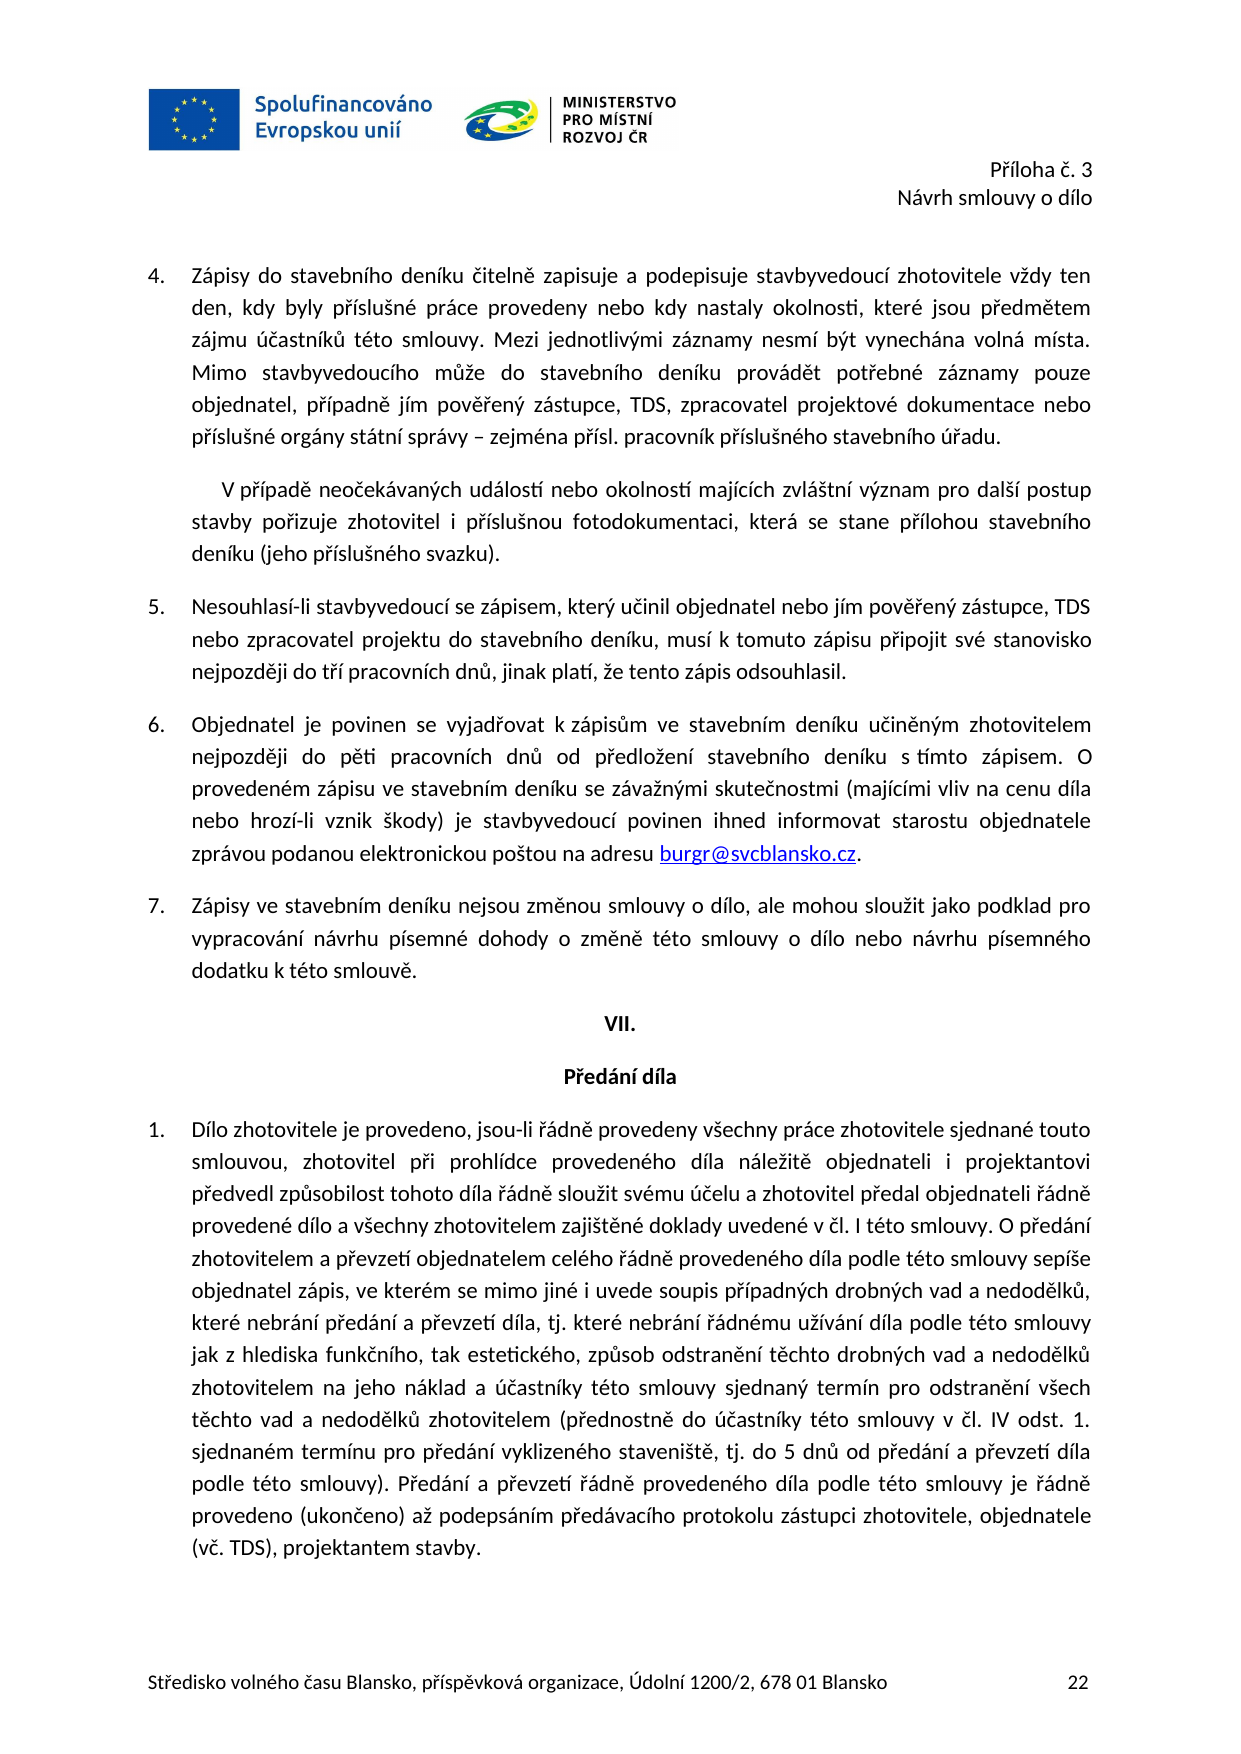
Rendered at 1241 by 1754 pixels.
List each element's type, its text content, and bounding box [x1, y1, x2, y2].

text V případě neočekávaných událostí nebo okolností majících zvláštní význam pro další postup stavby pořizuje zhotovitel i příslušnou fotodokumentaci, která se stane přílohou stavebního deníku (jeho příslušného svazku). [191, 475, 1093, 567]
text 7. Zápisy ve stavebním deníku nejsou změnou smlouvy o dílo, ale mohou sloužit jako podklad pro vypracování návrhu písemné dohody o změně této smlouvy o dílo nebo návrhu písemného dodatku k této smlouvě. [148, 892, 1093, 984]
text 4. Zápisy do stavebního deníku čitelně zapisuje a podepisuje stavbyvedoucí zhotovitele vždy ten den, kdy byly příslušné práce provedeny nebo kdy nastaly okolnosti, které jsou předmětem zájmu účastníků této smlouvy. Mezi jednotlivými záznamy nesmí být vynechána volná místa. Mimo stavbyvedoucího může do stavebního deníku provádět potřebné záznamy pouze objednatel, případně jím pověřený zástupce, TDS, zpracovatel projektové dokumentace nebo příslušné orgány státní správy – zejména přísl. pracovník příslušného stavebního úřadu. [148, 261, 1093, 450]
text Předání díla [148, 1062, 1093, 1090]
text 1. Dílo zhotovitele je provedeno, jsou-li řádně provedeny všechny práce zhotovitele sjednané touto smlouvou, zhotovitel při prohlídce provedeného díla náležitě objednateli i projektantovi předvedl způsobilost tohoto díla řádně sloužit svému účelu a zhotovitel předal objednateli řádně provedené dílo a všechny zhotovitelem zajištěné doklady uvedené v čl. I této smlouvy. O předání zhotovitelem a převzetí objednatelem celého řádně provedeného díla podle této smlouvy sepíše objednatel zápis, ve kterém se mimo jiné i uvede soupis případných drobných vad a nedodělků, které nebrání předání a převzetí díla, tj. které nebrání řádnému užívání díla podle této smlouvy jak z hlediska funkčního, tak estetického, způsob odstranění těchto drobných vad a nedodělků zhotovitelem na jeho náklad a účastníky této smlouvy sjednaný termín pro odstranění všech těchto vad a nedodělků zhotovitelem (přednostně do účastníky této smlouvy v čl. IV odst. 1. sjednaném termínu pro předání vyklizeného staveniště, tj. do 5 dnů od předání a převzetí díla podle této smlouvy). Předání a převzetí řádně provedeného díla podle této smlouvy je řádně provedeno (ukončeno) až podepsáním předávacího protokolu zástupci zhotovitele, objednatele (vč. TDS), projektantem stavby. [148, 1115, 1093, 1562]
text 5. Nesouhlasí-li stavbyvedoucí se zápisem, který učinil objednatel nebo jím pověřený zástupce, TDS nebo zpracovatel projektu do stavebního deníku, musí k tomuto zápisu připojit své stanovisko nejpozději do tří pracovních dnů, jinak platí, že tento zápis odsouhlasil. [148, 592, 1093, 685]
text 6. Objednatel je povinen se vyjadřovat k zápisům ve stavebním deníku učiněným zhotovitelem nejpozději do pěti pracovních dnů od předložení stavebního deníku s tímto zápisem. O provedeném zápisu ve stavebním deníku se závažnými skutečnostmi (majícími vliv na cenu díla nebo hrozí-li vznik škody) je stavbyvedoucí povinen ihned informovat starostu objednatele zprávou podanou elektronickou poštou na adresu burgr@svcblansko.cz. [148, 710, 1093, 867]
text VII. [148, 1009, 1093, 1037]
